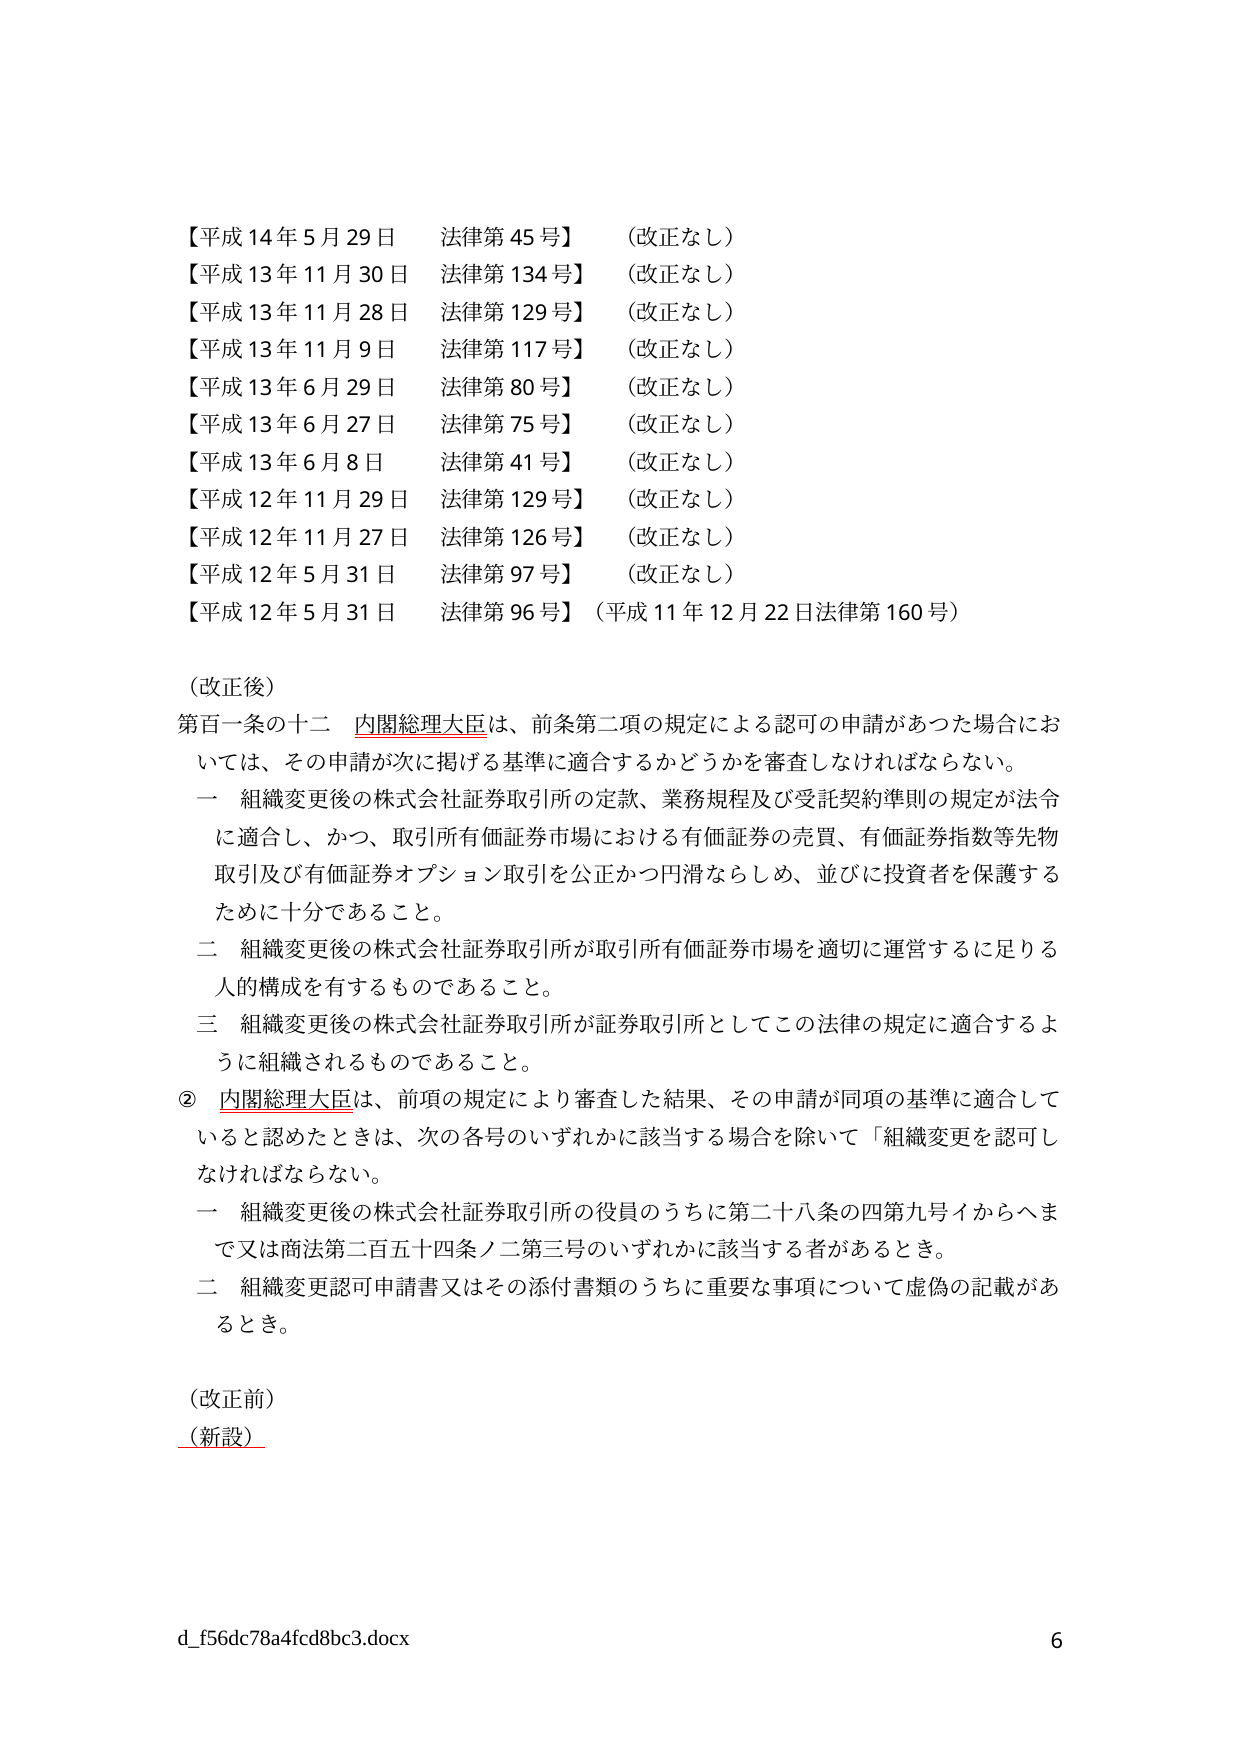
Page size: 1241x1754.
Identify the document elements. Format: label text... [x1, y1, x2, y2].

text 【平成13年11月9日 法律第117号】 （改正なし） [177, 329, 1063, 367]
text 【平成12年11月27日 法律第126号】 （改正なし） [177, 517, 1063, 554]
text （改正後） [177, 667, 1063, 704]
text 一 組織変更後の株式会社証券取引所の役員のうちに第二十八条の四第九号イからヘまで又は商法第二百五十四条ノ二第三号のいずれかに該当する者があるとき。 [196, 1192, 1063, 1267]
text 三 組織変更後の株式会社証券取引所が証券取引所としてこの法律の規定に適合するように組織されるものであること。 [196, 1004, 1063, 1079]
text 一 組織変更後の株式会社証券取引所の定款、業務規程及び受託契約準則の規定が法令に適合し、かつ、取引所有価証券市場における有価証券の売買、有価証券指数等先物取引及び有価証券オプション取引を公正かつ円滑ならしめ、並びに投資者を保護するために十分であること。 [196, 779, 1063, 929]
text 【平成13年11月30日 法律第134号】 （改正なし） [177, 254, 1063, 292]
text 【平成13年11月28日 法律第129号】 （改正なし） [177, 292, 1063, 329]
text 第百一条の十二 内閣総理大臣は、前条第二項の規定による認可の申請があつた場合においては、その申請が次に掲げる基準に適合するかどうかを審査しなければならない。 [177, 704, 1063, 779]
text 【平成14年5月29日 法律第45号】 （改正なし） [177, 217, 1063, 254]
text （改正前） [177, 1379, 1063, 1417]
text 【平成13年6月27日 法律第75号】 （改正なし） [177, 404, 1063, 442]
text 【平成12年5月31日 法律第97号】 （改正なし） [177, 554, 1063, 592]
text ② 内閣総理大臣は、前項の規定により審査した結果、その申請が同項の基準に適合していると認めたときは、次の各号のいずれかに該当する場合を除いて「組織変更を認可しなければならない。 [177, 1079, 1063, 1192]
text 【平成13年6月8日 法律第41号】 （改正なし） [177, 442, 1063, 479]
text 二 組織変更認可申請書又はその添付書類のうちに重要な事項について虚偽の記載があるとき。 [196, 1267, 1063, 1342]
text 二 組織変更後の株式会社証券取引所が取引所有価証券市場を適切に運営するに足りる人的構成を有するものであること。 [196, 929, 1063, 1004]
text （新設） [177, 1417, 1063, 1454]
text 【平成12年11月29日 法律第129号】 （改正なし） [177, 479, 1063, 517]
text 【平成13年6月29日 法律第80号】 （改正なし） [177, 367, 1063, 404]
text 【平成12年5月31日 法律第96号】（平成11年12月22日法律第160号） [177, 592, 1063, 629]
